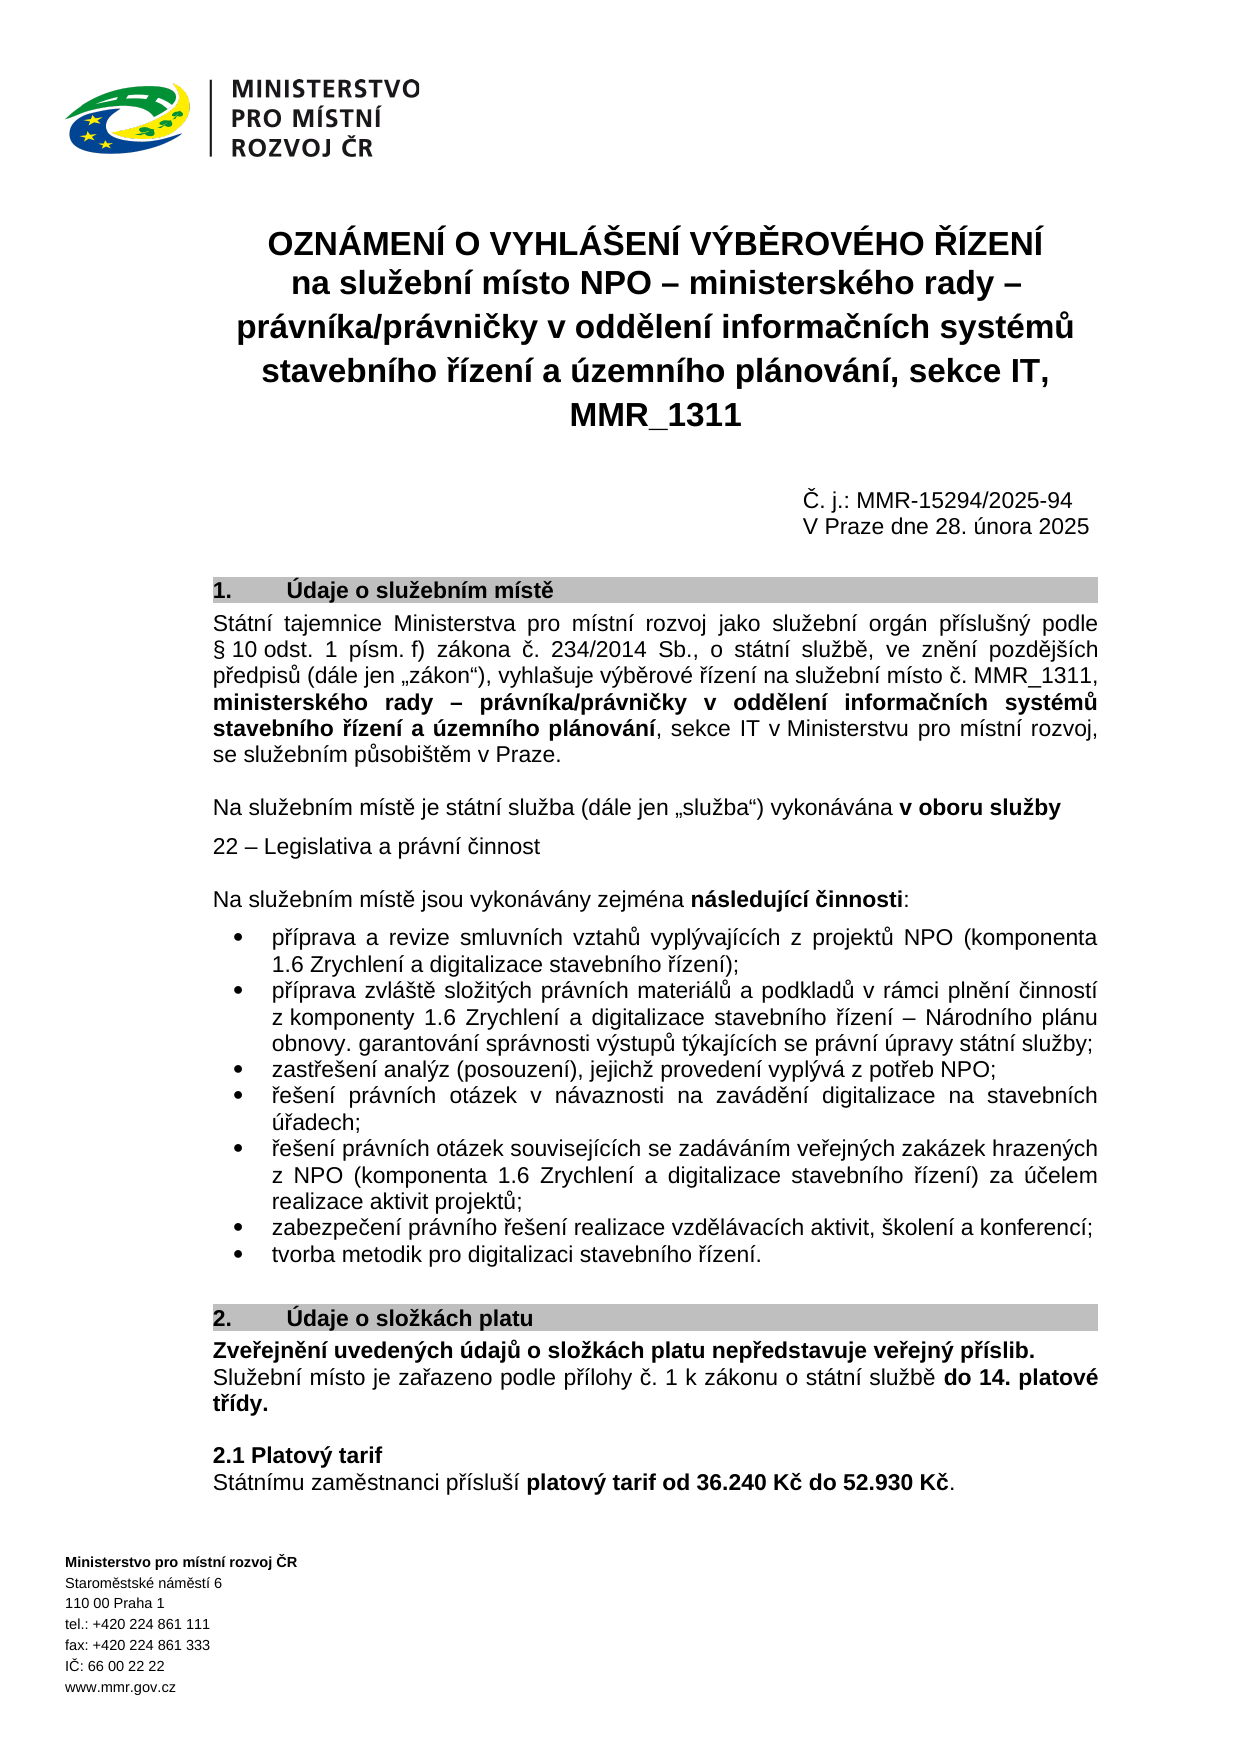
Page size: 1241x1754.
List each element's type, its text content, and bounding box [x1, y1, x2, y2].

list příprava zvláště složitých právních materiálů a podkladů v rámci plnění činností z komponenty 1.6 Zrychlení a digitalizace stavebního řízení – Národního plánu obnovy. garantování správnosti výstupů týkajících se právní úpravy státní služby; [234, 977, 1098, 1056]
list řešení právních otázek v návaznosti na zavádění digitalizace na stavebních úřadech; [234, 1082, 1098, 1135]
text V Praze dne 28. února 2025 [729, 513, 1098, 539]
subtitle 1. Údaje o služebním místě [213, 577, 1098, 603]
text 2.1 Platový tarif [213, 1442, 1098, 1469]
list řešení právních otázek souvisejících se zadáváním veřejných zakázek hrazených z NPO (komponenta 1.6 Zrychlení a digitalizace stavebního řízení) za účelem realizace aktivit projektů; [234, 1135, 1098, 1214]
list zabezpečení právního řešení realizace vzdělávacích aktivit, školení a konferencí; [234, 1214, 1098, 1241]
picture [65, 79, 420, 157]
text Č. j.: MMR-15294/2025-94 [729, 487, 1098, 513]
text Zveřejnění uvedených údajů o složkách platu nepředstavuje veřejný příslib. [213, 1337, 1098, 1363]
text 22 – Legislativa a právní činnost [213, 833, 1098, 859]
text Státnímu zaměstnanci přísluší platový tarif od 36.240 Kč do 52.930 Kč. [213, 1469, 1098, 1495]
list zastřešení analýz (posouzení), jejichž provedení vyplývá z potřeb NPO; [234, 1056, 1098, 1082]
text na služební místo NPO – ministerského rady – právníka/právničky v oddělení informačních systémů stavebního řízení a územního plánování, sekce IT, MMR_1311 [213, 263, 1098, 434]
text Státní tajemnice Ministerstva pro místní rozvoj jako služební orgán příslušný podle § 10 odst. 1 písm. f) zákona č. 234/2014 Sb., o státní službě, ve znění pozdějších předpisů (dále jen „zákon“), vyhlašuje výběrové řízení na služební místo č. MMR_1311, ministerského rady – právníka/právničky v oddělení informačních systémů stavebního řízení a územního plánování, sekce IT v Ministerstvu pro místní rozvoj, se služebním působištěm v Praze. [213, 609, 1098, 768]
text OZNÁMENÍ O VYHLÁŠENÍ VÝBĚROVÉHO ŘÍZENÍ [213, 224, 1098, 263]
text Služební místo je zařazeno podle přílohy č. 1 k zákonu o státní službě do 14. platové třídy. [213, 1363, 1098, 1416]
text Na služebním místě jsou vykonávány zejména následující činnosti: [213, 886, 1098, 912]
list příprava a revize smluvních vztahů vyplývajících z projektů NPO (komponenta 1.6 Zrychlení a digitalizace stavebního řízení); [234, 924, 1098, 977]
text Na služebním místě je státní služba (dále jen „služba“) vykonávána v oboru služby [213, 794, 1098, 820]
subtitle 2. Údaje o složkách platu [213, 1304, 1098, 1331]
list tvorba metodik pro digitalizaci stavebního řízení. [234, 1241, 1098, 1267]
